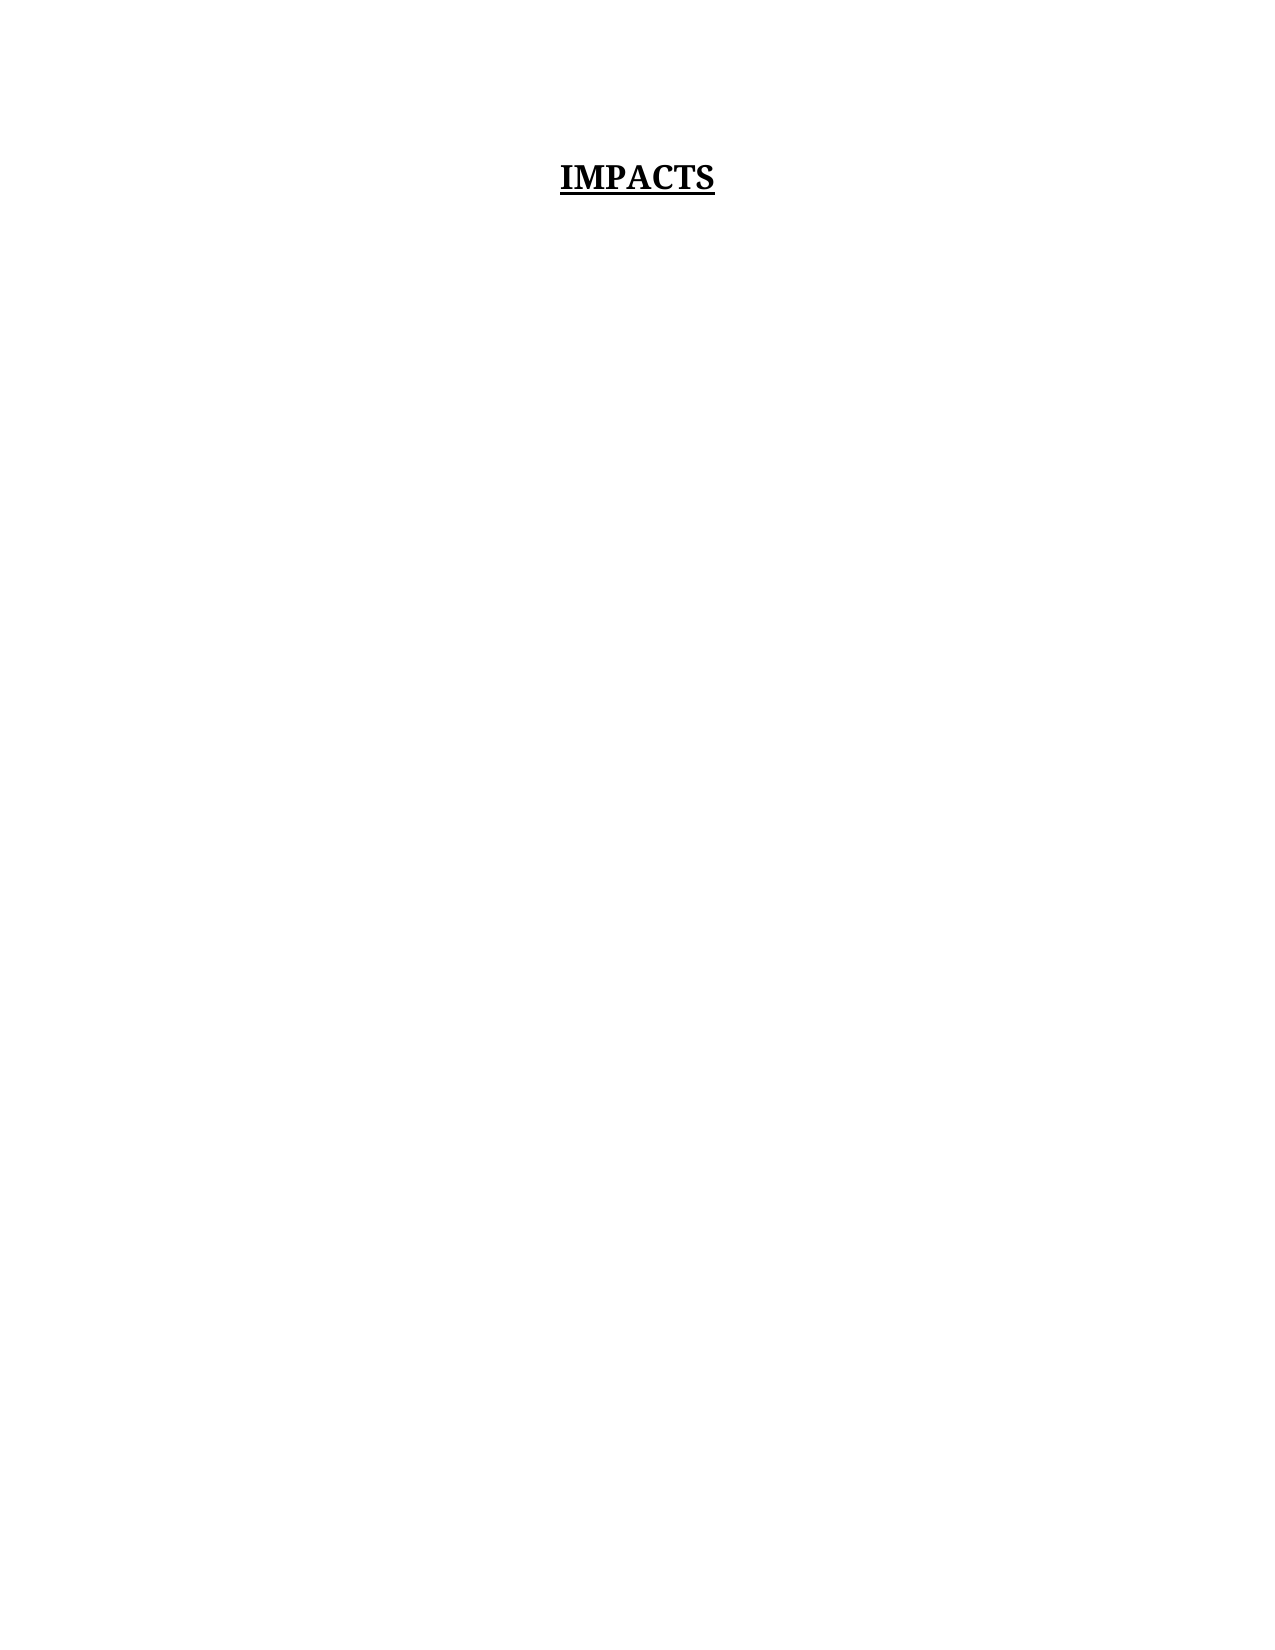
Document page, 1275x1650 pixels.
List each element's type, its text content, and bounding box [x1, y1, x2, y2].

subtitle IMPACTS [187, 154, 1087, 199]
